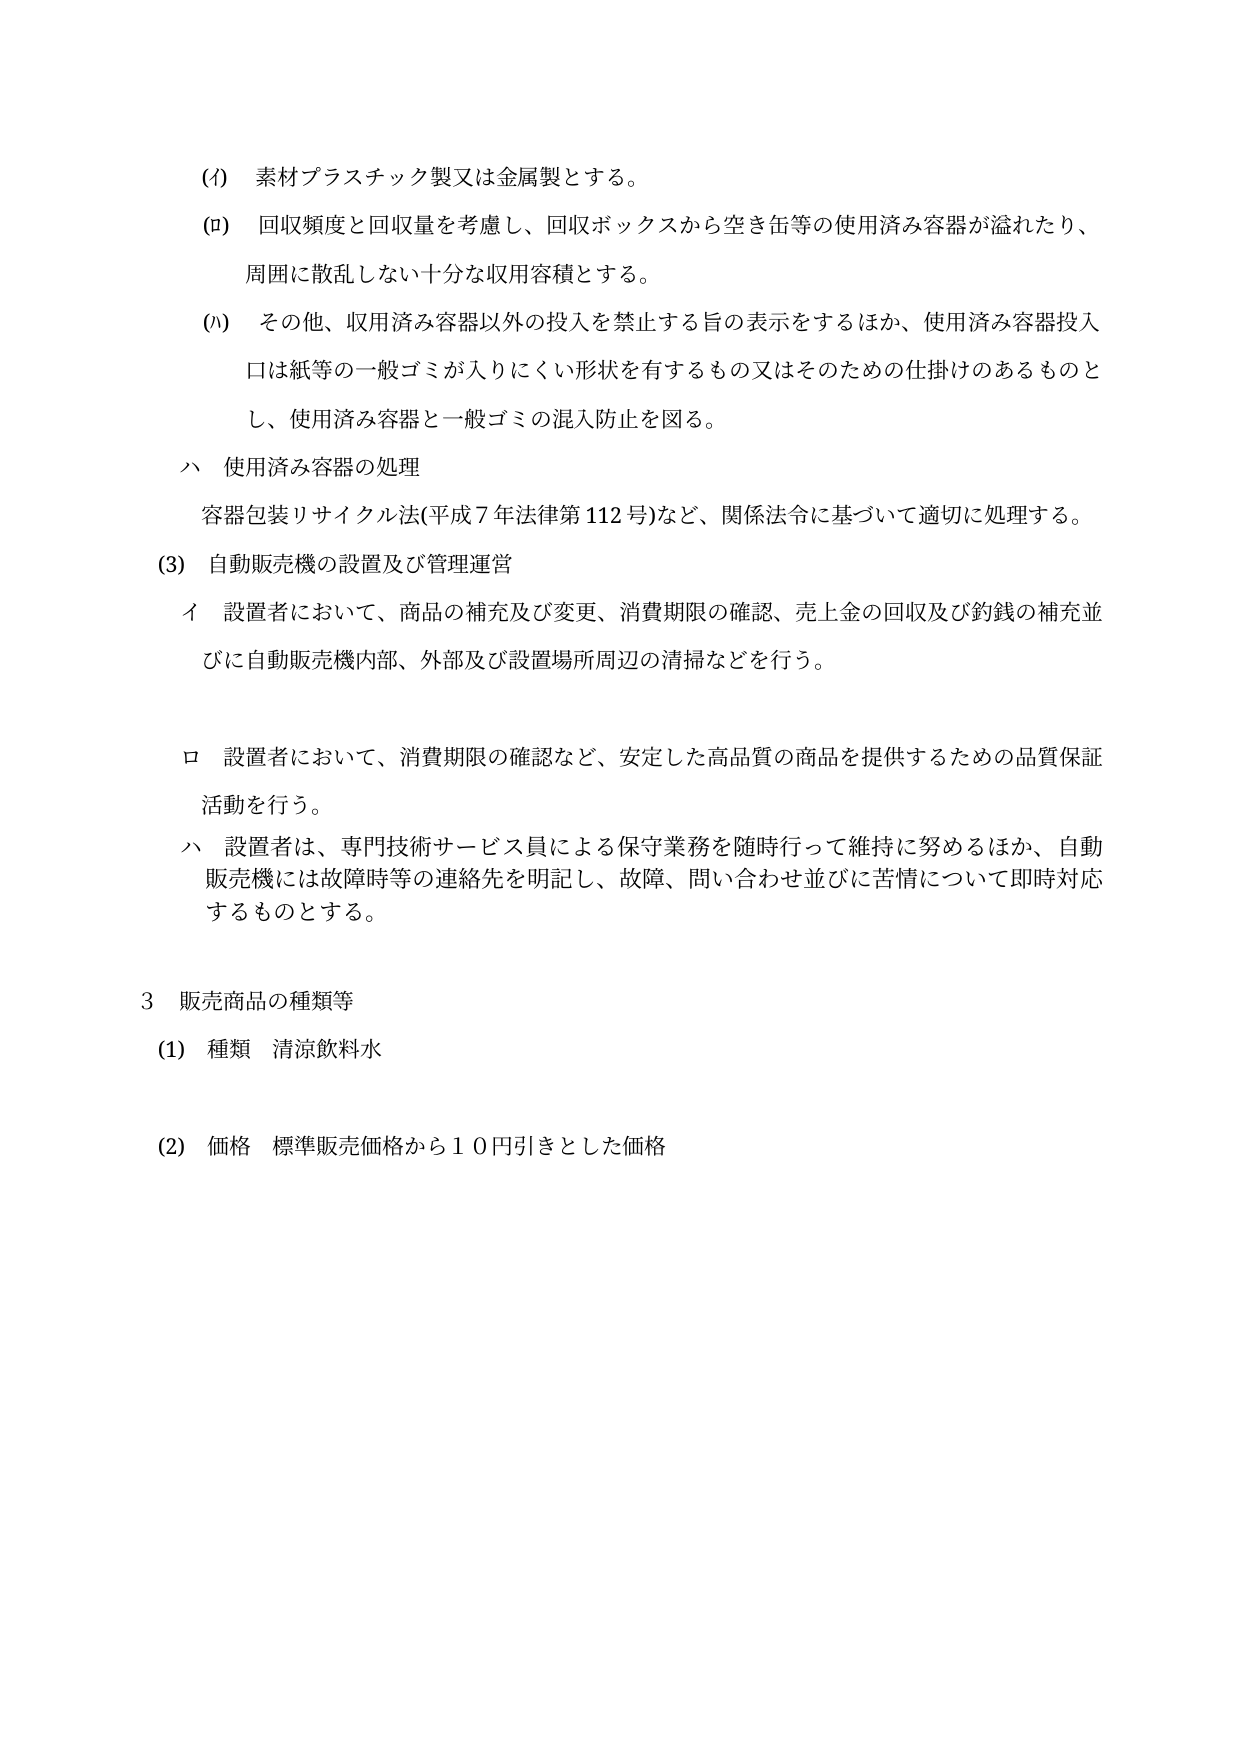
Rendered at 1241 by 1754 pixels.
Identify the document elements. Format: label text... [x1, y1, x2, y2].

text (ﾛ) 回収頻度と回収量を考慮し、回収ボックスから空き缶等の使用済み容器が溢れたり、周囲に散乱しない十分な収用容積とする。 [136, 200, 1104, 297]
text (ﾊ) その他、収用済み容器以外の投入を禁止する旨の表示をするほか、使用済み容器投入口は紙等の一般ゴミが入りにくい形状を有するもの又はそのための仕掛けのあるものとし、使用済み容器と一般ゴミの混入防止を図る。 [136, 297, 1104, 442]
text 容器包装リサイクル法(平成７年法律第112号)など、関係法令に基づいて適切に処理する。 [136, 490, 1104, 539]
text ロ 設置者において、消費期限の確認など、安定した高品質の商品を提供するための品質保証活動を行う。 [136, 732, 1104, 829]
text ３ 販売商品の種類等 [136, 976, 1104, 1024]
text ハ 設置者は、専門技術サービス員による保守業務を随時行って維持に努めるほか、自動販売機には故障時等の連絡先を明記し、故障、問い合わせ並びに苦情について即時対応するものとする。 [136, 829, 1104, 927]
text イ 設置者において、商品の補充及び変更、消費期限の確認、売上金の回収及び釣銭の補充並びに自動販売機内部、外部及び設置場所周辺の清掃などを行う。 [136, 587, 1104, 684]
text (2) 価格 標準販売価格から１０円引きとした価格 [136, 1121, 1104, 1169]
text (3) 自動販売機の設置及び管理運営 [136, 539, 1104, 587]
text (1) 種類 清涼飲料水 [136, 1024, 1104, 1072]
text (ｲ) 素材プラスチック製又は金属製とする。 [136, 152, 1104, 200]
text ハ 使用済み容器の処理 [136, 442, 1104, 490]
